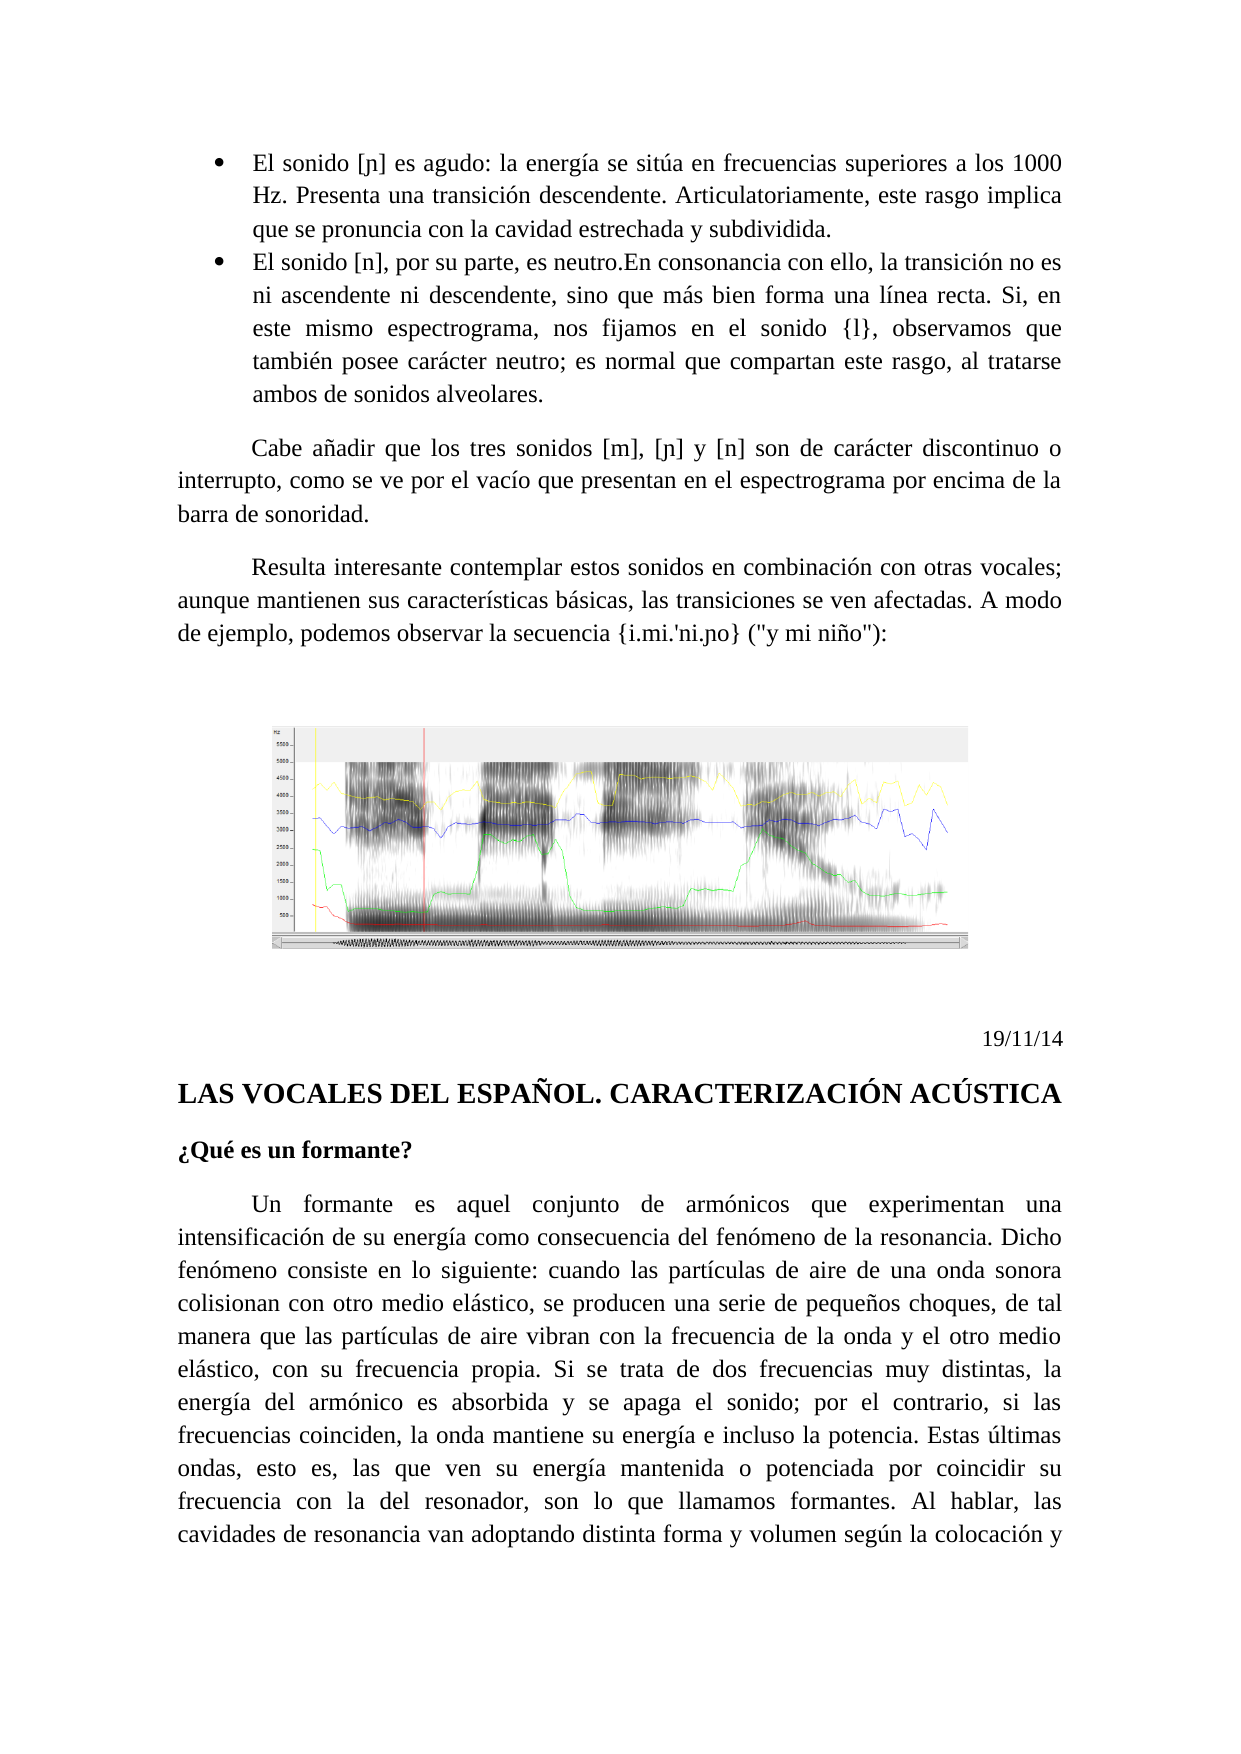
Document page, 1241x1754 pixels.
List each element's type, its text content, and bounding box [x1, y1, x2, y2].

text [177, 1189, 1063, 1548]
text Resulta interesante contemplar estos sonidos en combinación con otras vocales; aunque mantienen sus características básicas, las transiciones se ven afectadas. A modo de ejemplo, podemos observar la secuencia {i.mi.'ni.ɲo} ("y mi niño"): [177, 552, 1063, 647]
list El sonido [n], por su parte, es neutro.En consonancia con ello, la transición no es ni ascendente ni descendente, sino que más bien forma una línea recta. Si, en este mismo espectrograma, nos fijamos en el sonido {l}, observamos que también posee carácter neutro; es normal que compartan este rasgo, al tratarse ambos de sonidos alveolares. [215, 247, 1063, 407]
text Cabe añadir que los tres sonidos [m], [ɲ] y [n] son de carácter discontinuo o interrupto, como se ve por el vacío que presentan en el espectrograma por encima de la barra de sonoridad. [177, 433, 1063, 527]
text 19/11/14 [177, 1025, 1063, 1051]
text LAS VOCALES DEL ESPAÑOL. CARACTERIZACIÓN ACÚSTICA [177, 1076, 1063, 1109]
text ¿Qué es un formante? [177, 1135, 1063, 1164]
list El sonido [ɲ] es agudo: la energía se sitúa en frecuencias superiores a los 1000 Hz. Presenta una transición descendente. Articulatoriamente, este rasgo implica que se pronuncia con la cavidad estrechada y subdividida. [215, 148, 1063, 242]
picture [272, 726, 969, 949]
